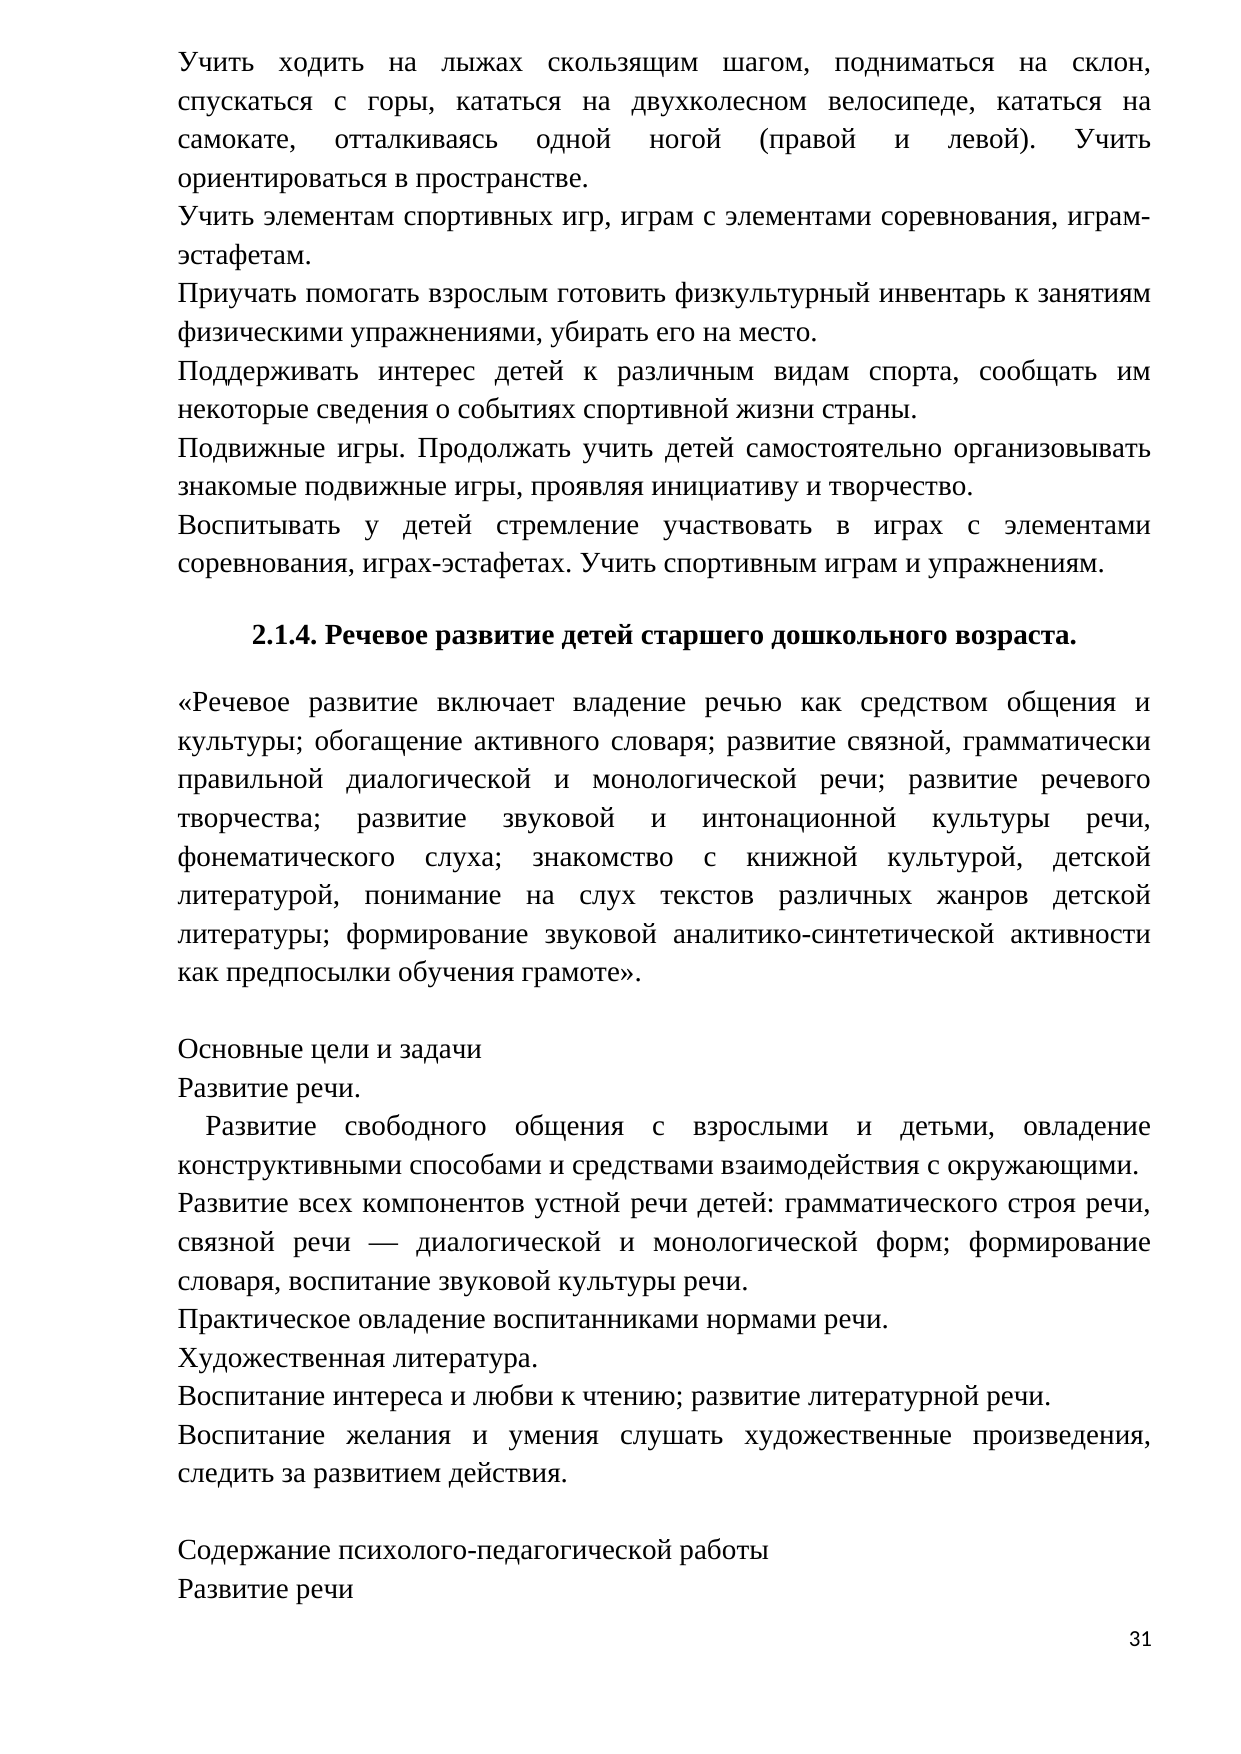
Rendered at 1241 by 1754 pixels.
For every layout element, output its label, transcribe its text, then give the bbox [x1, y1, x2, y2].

text Основные цели и задачи [177, 1031, 1152, 1065]
text Художественная литература. [177, 1340, 1152, 1373]
text Воспитание желания и умения слушать художественные произведения, следить за развитием действия. [177, 1417, 1152, 1489]
text Воспитывать у детей стремление участвовать в играх с элементами соревнования, играх-эстафетах. Учить спортивным играм и упражнениям. [177, 507, 1152, 579]
text Развитие речи. [177, 1070, 1152, 1103]
text Подвижные игры. Продолжать учить детей самостоятельно организовывать знакомые подвижные игры, проявляя инициативу и творчество. [177, 430, 1152, 502]
text Развитие свободного общения с взрослыми и детьми, овладение конструктивными способами и средствами взаимодействия с окружающими. [177, 1108, 1152, 1181]
text «Речевое развитие включает владение речью как средством общения и культуры; обогащение активного словаря; развитие связной, грамматически правильной диалогической и монологической речи; развитие речевого творчества; развитие звуковой и интонационной культуры речи, фонематического слуха; знакомство с книжной культурой, детской литературой, понимание на слух текстов различных жанров детской литературы; формирование звуковой аналитико-синтетической активности как предпосылки обучения грамоте». [177, 684, 1152, 988]
text Развитие всех компонентов устной речи детей: грамматического строя речи, связной речи — диалогической и монологической форм; формирование словаря, воспитание звуковой культуры речи. [177, 1186, 1152, 1296]
text Поддерживать интерес детей к различным видам спорта, сообщать им некоторые сведения о событиях спортивной жизни страны. [177, 353, 1152, 425]
text Учить элементам спортивных игр, играм с элементами соревнования, играм-эстафетам. [177, 198, 1152, 271]
text Практическое овладение воспитанниками нормами речи. [177, 1301, 1152, 1335]
text Приучать помогать взрослым готовить физкультурный инвентарь к занятиям физическими упражнениями, убирать его на место. [177, 276, 1152, 348]
text Воспитание интереса и любви к чтению; развитие литературной речи. [177, 1378, 1152, 1412]
text Развитие речи [177, 1571, 1152, 1604]
text 2.1.4. Речевое развитие детей старшего дошкольного возраста. [177, 617, 1152, 651]
text Учить ходить на лыжах скользящим шагом, подниматься на склон, спускаться с горы, кататься на двухколесном велосипеде, кататься на самокате, отталкиваясь одной ногой (правой и левой). Учить ориентироваться в пространстве. [177, 44, 1152, 193]
text Содержание психолого-педагогической работы [177, 1532, 1152, 1566]
